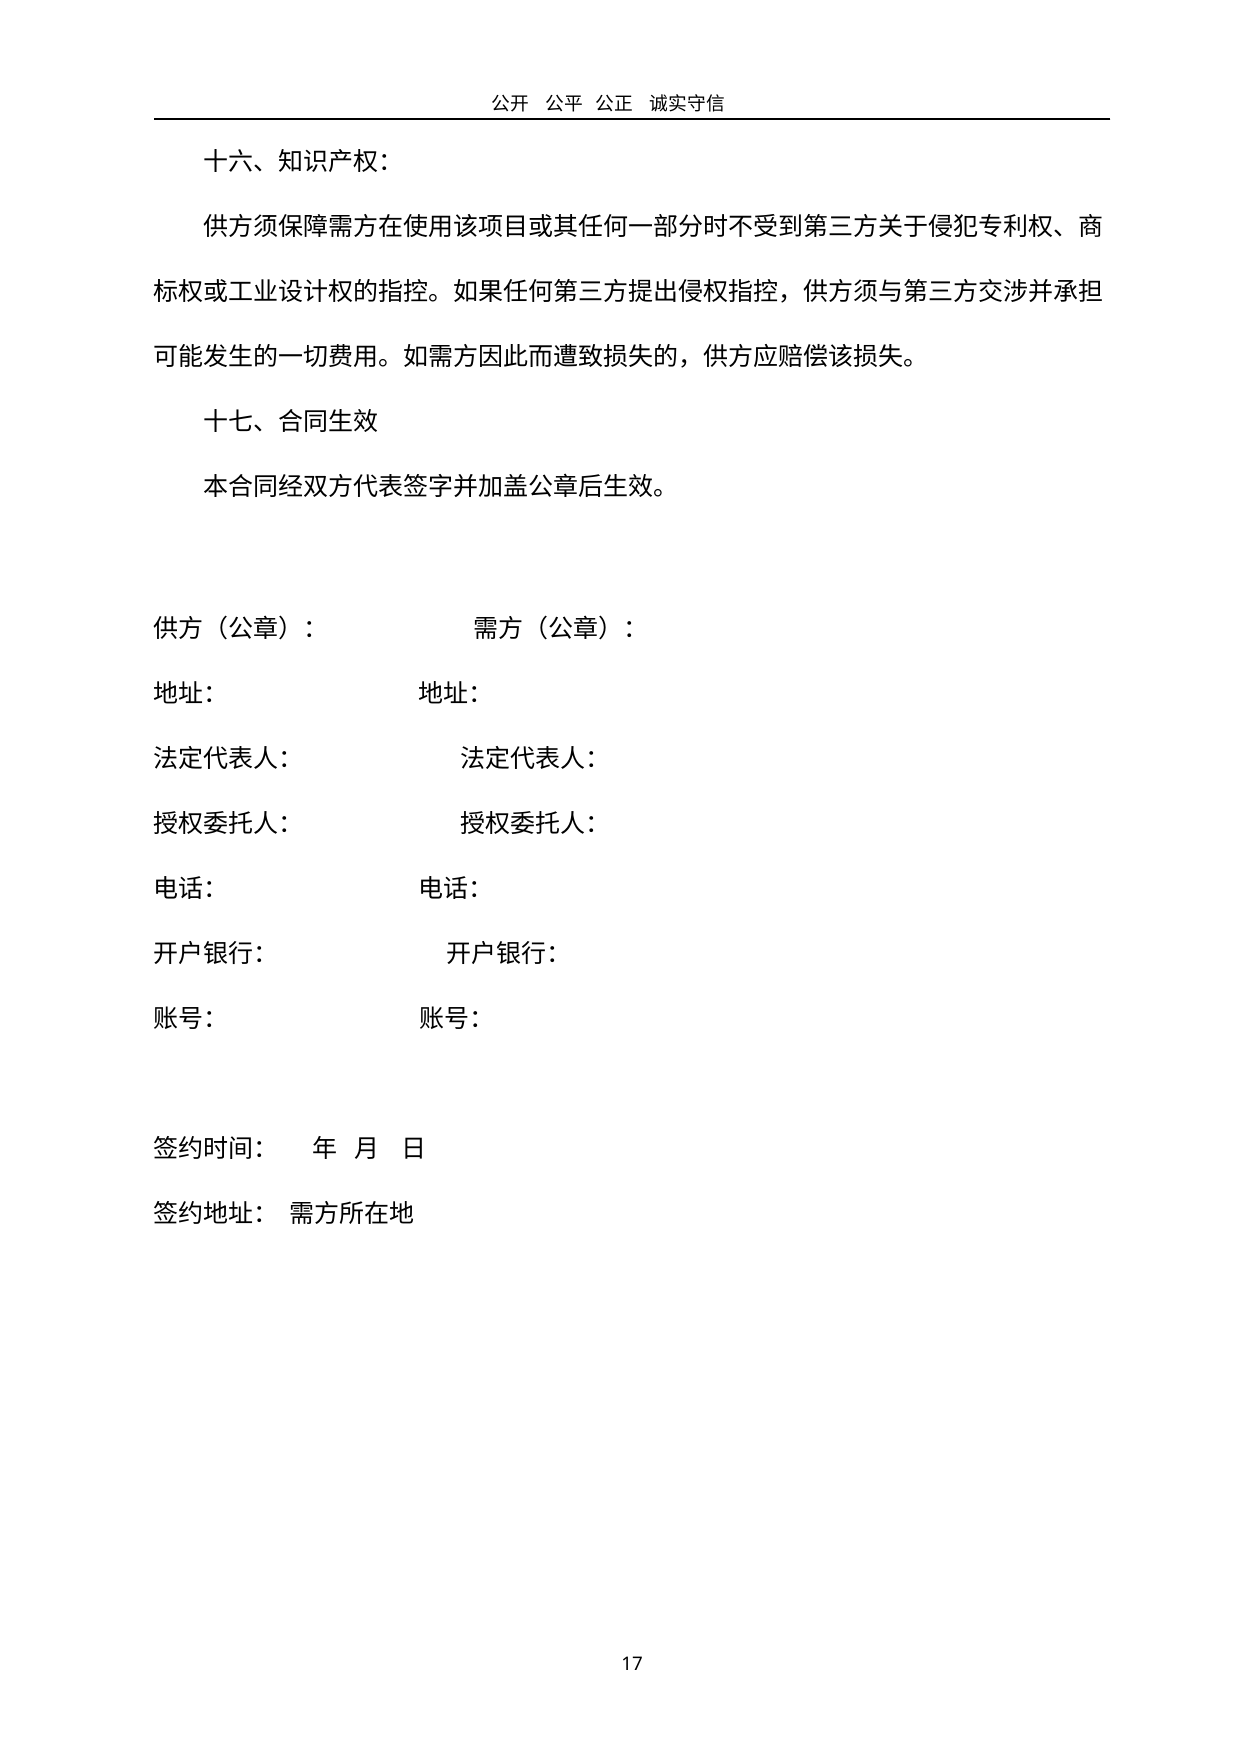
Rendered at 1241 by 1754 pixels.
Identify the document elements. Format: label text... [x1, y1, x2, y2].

text 账号： 账号： [153, 984, 1110, 1049]
text 本合同经双方代表签字并加盖公章后生效。 [153, 452, 1110, 517]
text 电话： 电话： [153, 854, 1110, 919]
text 开户银行： 开户银行： [153, 919, 1110, 984]
text 地址： 地址： [153, 659, 1110, 724]
text 授权委托人： 授权委托人： [153, 789, 1110, 854]
text 供方须保障需方在使用该项目或其任何一部分时不受到第三方关于侵犯专利权、商标权或工业设计权的指控。如果任何第三方提出侵权指控，供方须与第三方交涉并承担可能发生的一切费用。如需方因此而遭致损失的，供方应赔偿该损失。 [153, 192, 1110, 387]
text 十六、知识产权： [153, 127, 1110, 192]
text 法定代表人： 法定代表人： [153, 724, 1110, 789]
text 十七、合同生效 [153, 387, 1110, 452]
text 签约时间： 年 月 日 [153, 1114, 1110, 1179]
text 签约地址： 需方所在地 [153, 1179, 1110, 1244]
text 供方（公章）： 需方（公章）： [153, 594, 1110, 659]
